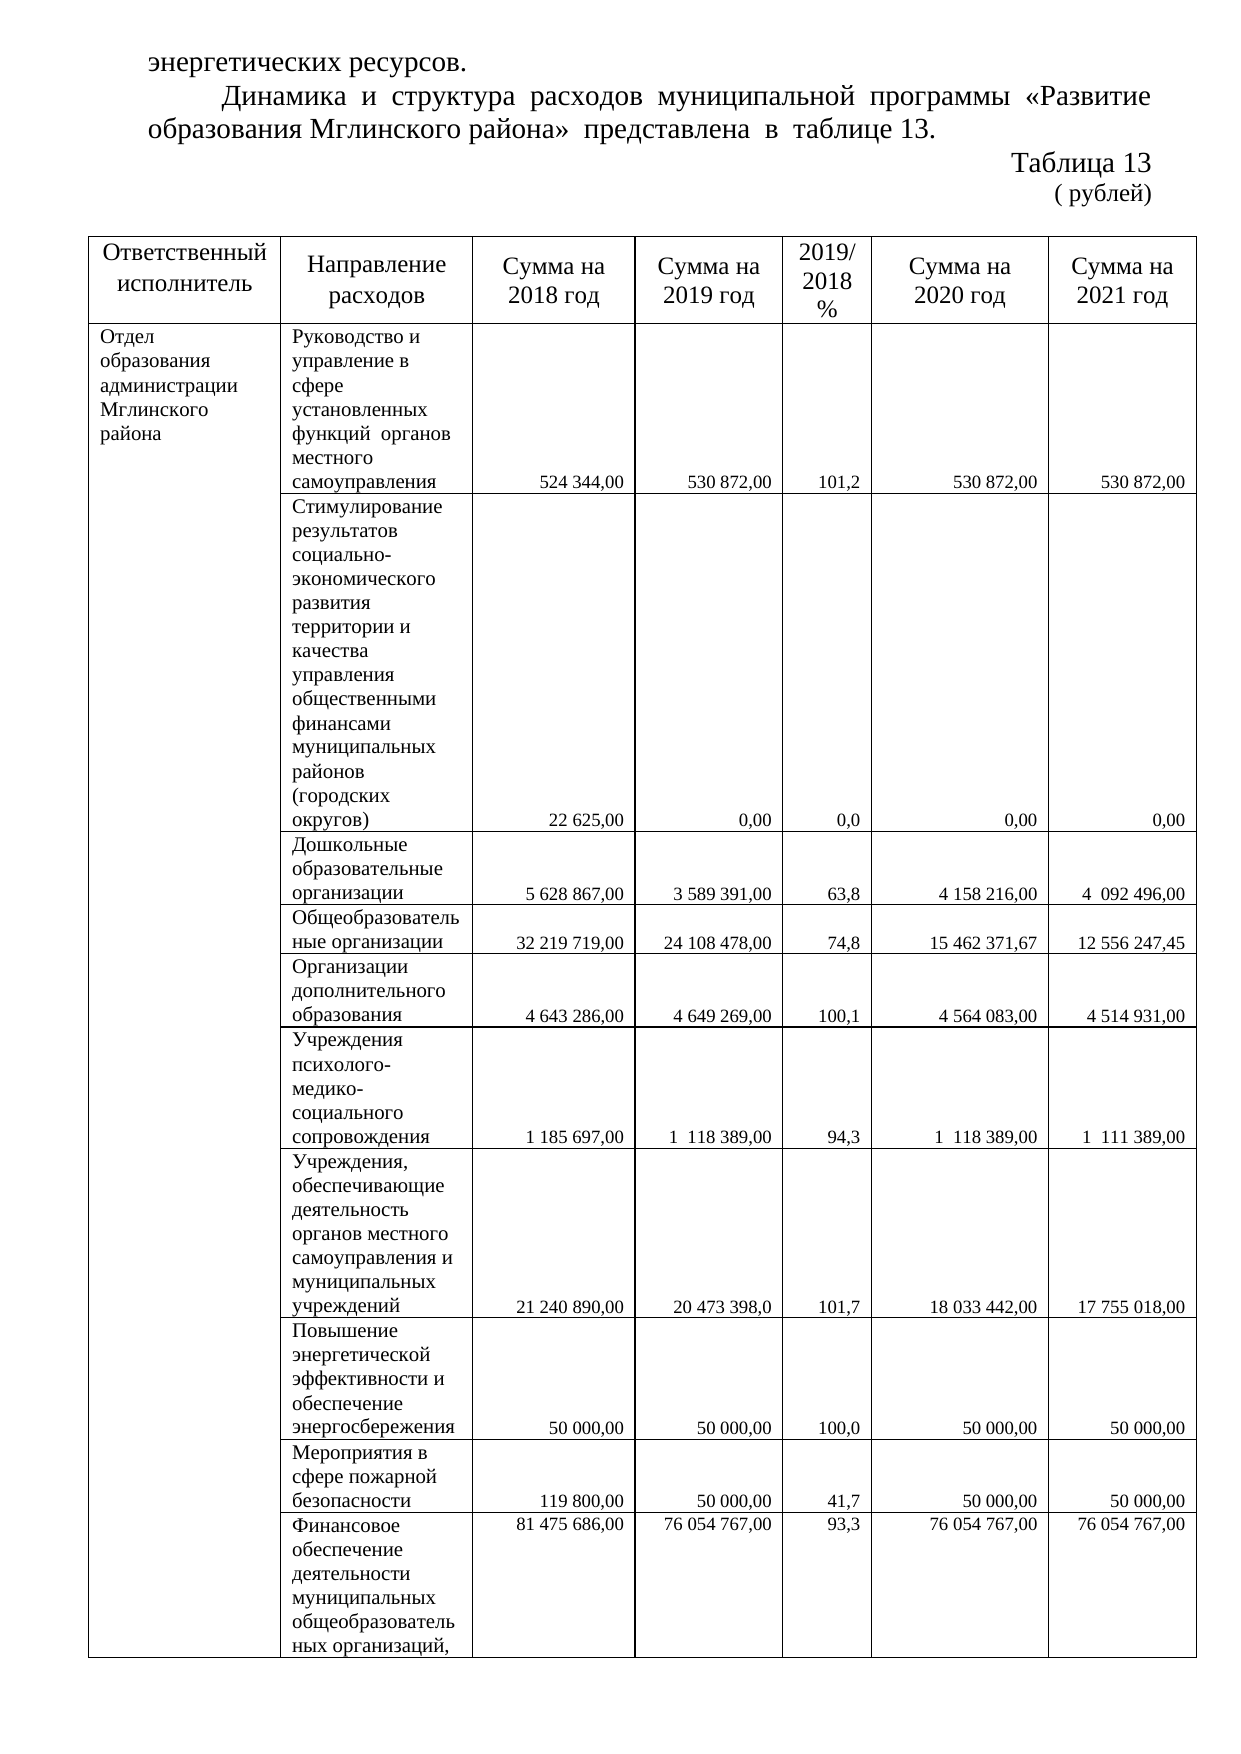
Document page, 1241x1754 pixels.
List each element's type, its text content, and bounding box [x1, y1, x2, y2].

table_cell 63,8 [783, 832, 871, 904]
table_cell 4 514 931,00 [1049, 954, 1196, 1026]
table_cell 101,7 [783, 1149, 871, 1317]
table_cell 76 054 767,00 [636, 1513, 782, 1657]
table_cell 15 462 371,67 [872, 905, 1048, 953]
table_cell 24 108 478,00 [636, 905, 782, 953]
table_cell 5 628 867,00 [473, 832, 634, 904]
table_cell 0,00 [636, 494, 782, 831]
table_cell 4 649 269,00 [636, 954, 782, 1026]
table_cell 1 118 389,00 [872, 1028, 1048, 1148]
table_cell 32 219 719,00 [473, 905, 634, 953]
table_cell 18 033 442,00 [872, 1149, 1048, 1317]
table_cell 50 000,00 [1049, 1440, 1196, 1512]
table_header Сумма на 2018 год [473, 237, 634, 323]
table_cell 4 564 083,00 [872, 954, 1048, 1026]
table_cell 530 872,00 [636, 324, 782, 493]
table_cell 530 872,00 [1049, 324, 1196, 493]
table_cell 4 092 496,00 [1049, 832, 1196, 904]
table_cell Дошкольные образовательные организации [281, 832, 472, 904]
table_cell 0,0 [783, 494, 871, 831]
table_header Сумма на 2021 год [1049, 237, 1196, 323]
text ( рублей) [148, 178, 1152, 207]
table_cell 50 000,00 [1049, 1318, 1196, 1438]
table_cell 22 625,00 [473, 494, 634, 831]
table_cell 0,00 [872, 494, 1048, 831]
table_cell 76 054 767,00 [1049, 1513, 1196, 1657]
table_cell Учреждения, обеспечивающие деятельность органов местного самоуправления и муниципальных учреждений [281, 1149, 472, 1317]
table_cell 76 054 767,00 [872, 1513, 1048, 1657]
table_header Ответственный исполнитель [89, 237, 280, 323]
table_header 2019/2018 % [783, 237, 871, 323]
table_cell 119 800,00 [473, 1440, 634, 1512]
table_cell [281, 1513, 472, 1657]
table_cell 3 589 391,00 [636, 832, 782, 904]
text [148, 44, 1152, 78]
table_cell 100,0 [783, 1318, 871, 1438]
table_cell 4 643 286,00 [473, 954, 634, 1026]
table_cell Повышение энергетической эффективности и обеспечение энергосбережения [281, 1318, 472, 1438]
table_cell Учреждения психолого-медико-социального сопровождения [281, 1028, 472, 1148]
text Таблица 13 [148, 145, 1152, 178]
table_cell 93,3 [783, 1513, 871, 1657]
table_cell Стимулирование результатов социально-экономического развития территории и качества управления общественными финансами муниципальных районов (городских округов) [281, 494, 472, 831]
table_cell 1 185 697,00 [473, 1028, 634, 1148]
table_cell 50 000,00 [872, 1440, 1048, 1512]
table_cell 74,8 [783, 905, 871, 953]
table_cell 41,7 [783, 1440, 871, 1512]
table_cell 101,2 [783, 324, 871, 493]
table_cell 50 000,00 [473, 1318, 634, 1438]
table_cell 1 111 389,00 [1049, 1028, 1196, 1148]
table_cell Мероприятия в сфере пожарной безопасности [281, 1440, 472, 1512]
table_cell 100,1 [783, 954, 871, 1026]
table_cell 21 240 890,00 [473, 1149, 634, 1317]
table_cell 4 158 216,00 [872, 832, 1048, 904]
table_cell 1 118 389,00 [636, 1028, 782, 1148]
table_cell Организации дополнительного образования [281, 954, 472, 1026]
table_cell 17 755 018,00 [1049, 1149, 1196, 1317]
table_cell 50 000,00 [636, 1440, 782, 1512]
table_cell 94,3 [783, 1028, 871, 1148]
table_header Сумма на 2020 год [872, 237, 1048, 323]
table_cell 81 475 686,00 [473, 1513, 634, 1657]
table_cell 530 872,00 [872, 324, 1048, 493]
table_cell 20 473 398,0 [636, 1149, 782, 1317]
table_cell 12 556 247,45 [1049, 905, 1196, 953]
text Динамика и структура расходов муниципальной программы «Развитие образования Мглинского района» представлена в таблице 13. [148, 78, 1152, 145]
table_header Сумма на 2019 год [636, 237, 782, 323]
table_cell Общеобразовательные организации [281, 905, 472, 953]
table_header Направление расходов [281, 237, 472, 323]
table_cell Руководство и управление в сфере установленных функций органов местного самоуправления [281, 324, 472, 493]
table_cell 50 000,00 [872, 1318, 1048, 1438]
table_cell Отдел образования администрации Мглинского района [89, 324, 280, 1657]
table_cell 50 000,00 [636, 1318, 782, 1438]
table_cell 524 344,00 [473, 324, 634, 493]
table_cell 0,00 [1049, 494, 1196, 831]
